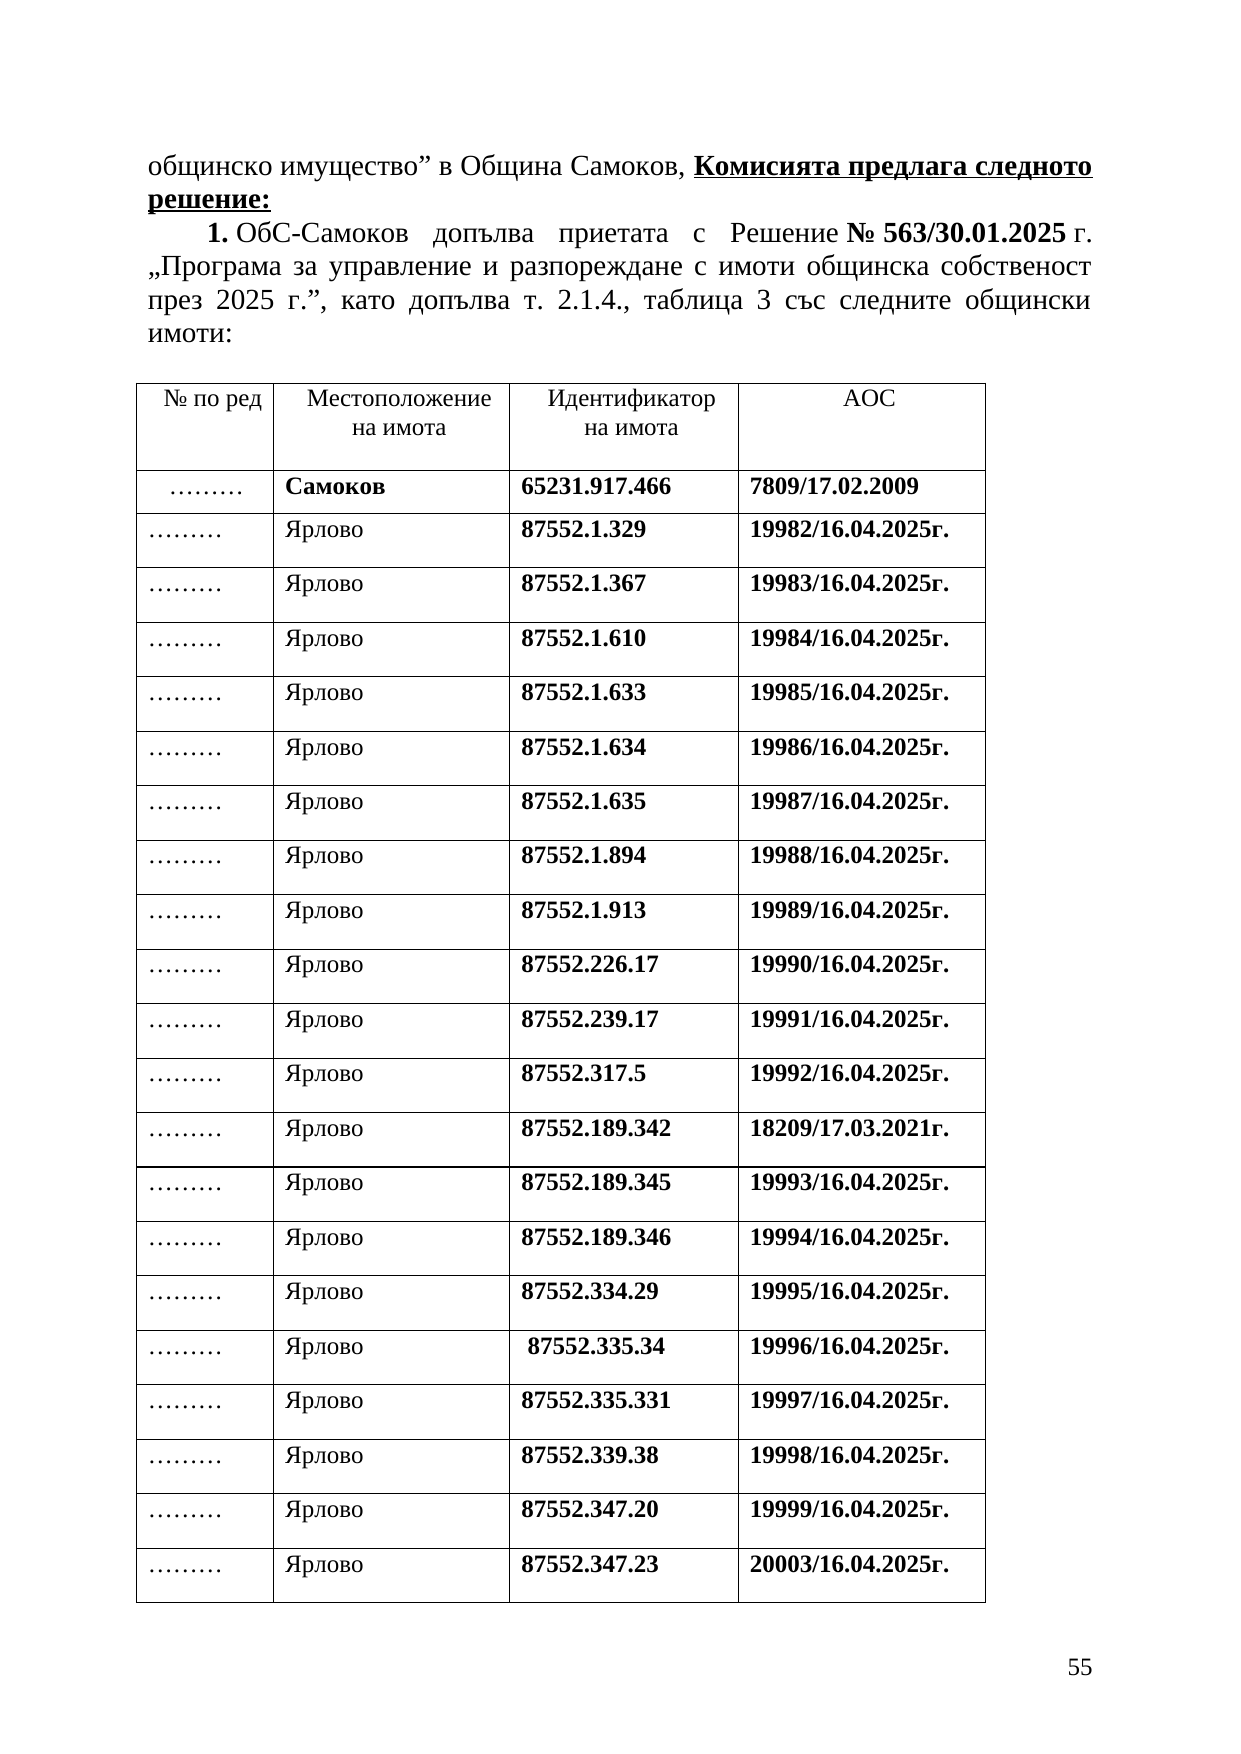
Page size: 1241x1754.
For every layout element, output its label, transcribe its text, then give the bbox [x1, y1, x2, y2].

table_cell ……… [137, 1113, 273, 1166]
table_cell 87552.1.633 [510, 677, 738, 731]
table_cell Ярлово [274, 950, 509, 1003]
table_cell 87552.1.635 [510, 786, 738, 839]
table_cell Ярлово [274, 514, 509, 567]
table_cell ……… [137, 786, 273, 839]
table_cell Самоков [274, 471, 509, 513]
table_cell ……… [137, 677, 273, 731]
table_cell 20003/16.04.2025г. [739, 1549, 985, 1602]
table_cell Ярлово [274, 568, 509, 622]
table_cell 19992/16.04.2025г. [739, 1059, 985, 1112]
table_cell ……… [137, 1440, 273, 1493]
table_cell 87552.1.329 [510, 514, 738, 567]
table_cell 19982/16.04.2025г. [739, 514, 985, 567]
table_cell Ярлово [274, 1549, 509, 1602]
table_cell 87552.347.20 [510, 1494, 738, 1548]
table_cell 65231.917.466 [510, 471, 738, 513]
table_cell 87552.189.346 [510, 1222, 738, 1275]
table_cell 7809/17.02.2009 [739, 471, 985, 513]
table_header Местоположение на имота [274, 384, 509, 470]
table_cell Ярлово [274, 677, 509, 731]
text 1. ОбС-Самоков допълва приетата с Решение № 563/30.01.2025 г. „Програма за управление и разпореждане с имоти общинска собственост през 2025 г.”, като допълва т. 2.1.4., таблица 3 със следните общински имоти: [148, 215, 1093, 349]
table_cell 87552.1.894 [510, 841, 738, 894]
table_cell Ярлово [274, 1168, 509, 1221]
table_cell 87552.1.367 [510, 568, 738, 622]
table_cell Ярлово [274, 732, 509, 785]
table_cell 87552.1.634 [510, 732, 738, 785]
table_cell 19998/16.04.2025г. [739, 1440, 985, 1493]
table_cell ……… [137, 1004, 273, 1057]
table_cell Ярлово [274, 841, 509, 894]
table_cell 87552.335.34 [510, 1331, 738, 1384]
table_cell 87552.189.345 [510, 1168, 738, 1221]
table_cell Ярлово [274, 1004, 509, 1057]
table_cell ……… [137, 514, 273, 567]
table_cell 87552.189.342 [510, 1113, 738, 1166]
table_cell 87552.317.5 [510, 1059, 738, 1112]
table_cell Ярлово [274, 786, 509, 839]
table_cell 87552.347.23 [510, 1549, 738, 1602]
table_cell 19984/16.04.2025г. [739, 623, 985, 676]
table_cell Ярлово [274, 1385, 509, 1439]
table_cell Ярлово [274, 1276, 509, 1330]
table_cell 87552.334.29 [510, 1276, 738, 1330]
table_header № по ред [137, 384, 273, 470]
table_cell ……… [137, 950, 273, 1003]
table_cell 19991/16.04.2025г. [739, 1004, 985, 1057]
table_cell ……… [137, 1494, 273, 1548]
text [148, 148, 1093, 215]
table_cell ……… [137, 1222, 273, 1275]
table_cell 87552.1.610 [510, 623, 738, 676]
table_cell Ярлово [274, 1440, 509, 1493]
table_cell Ярлово [274, 1059, 509, 1112]
table_cell ……… [137, 471, 273, 513]
table_cell 19999/16.04.2025г. [739, 1494, 985, 1548]
table_cell 19990/16.04.2025г. [739, 950, 985, 1003]
table_cell 19989/16.04.2025г. [739, 895, 985, 948]
table_cell Ярлово [274, 1113, 509, 1166]
table_cell ……… [137, 1276, 273, 1330]
table_cell ……… [137, 568, 273, 622]
table_cell ……… [137, 895, 273, 948]
table_cell 19988/16.04.2025г. [739, 841, 985, 894]
table_cell ……… [137, 841, 273, 894]
table_cell 18209/17.03.2021г. [739, 1113, 985, 1166]
table_cell 19995/16.04.2025г. [739, 1276, 985, 1330]
table_cell 87552.239.17 [510, 1004, 738, 1057]
table_cell ……… [137, 732, 273, 785]
table_cell 87552.226.17 [510, 950, 738, 1003]
table_cell ……… [137, 623, 273, 676]
table_cell 19997/16.04.2025г. [739, 1385, 985, 1439]
table_cell ……… [137, 1168, 273, 1221]
table_header АОС [739, 384, 985, 470]
table_cell 19996/16.04.2025г. [739, 1331, 985, 1384]
table_cell Ярлово [274, 1331, 509, 1384]
table_cell Ярлово [274, 895, 509, 948]
table_cell 19983/16.04.2025г. [739, 568, 985, 622]
table_cell Ярлово [274, 623, 509, 676]
table_cell 19993/16.04.2025г. [739, 1168, 985, 1221]
table_cell Ярлово [274, 1494, 509, 1548]
table_cell 19985/16.04.2025г. [739, 677, 985, 731]
table_cell 19994/16.04.2025г. [739, 1222, 985, 1275]
table_cell Ярлово [274, 1222, 509, 1275]
table_cell 19986/16.04.2025г. [739, 732, 985, 785]
table_cell ……… [137, 1059, 273, 1112]
table_cell ……… [137, 1331, 273, 1384]
table_cell 87552.335.331 [510, 1385, 738, 1439]
table_cell 87552.1.913 [510, 895, 738, 948]
table_cell ……… [137, 1385, 273, 1439]
table_header Идентификатор на имота [510, 384, 738, 470]
table_cell ……… [137, 1549, 273, 1602]
table_cell 19987/16.04.2025г. [739, 786, 985, 839]
table_cell 87552.339.38 [510, 1440, 738, 1493]
